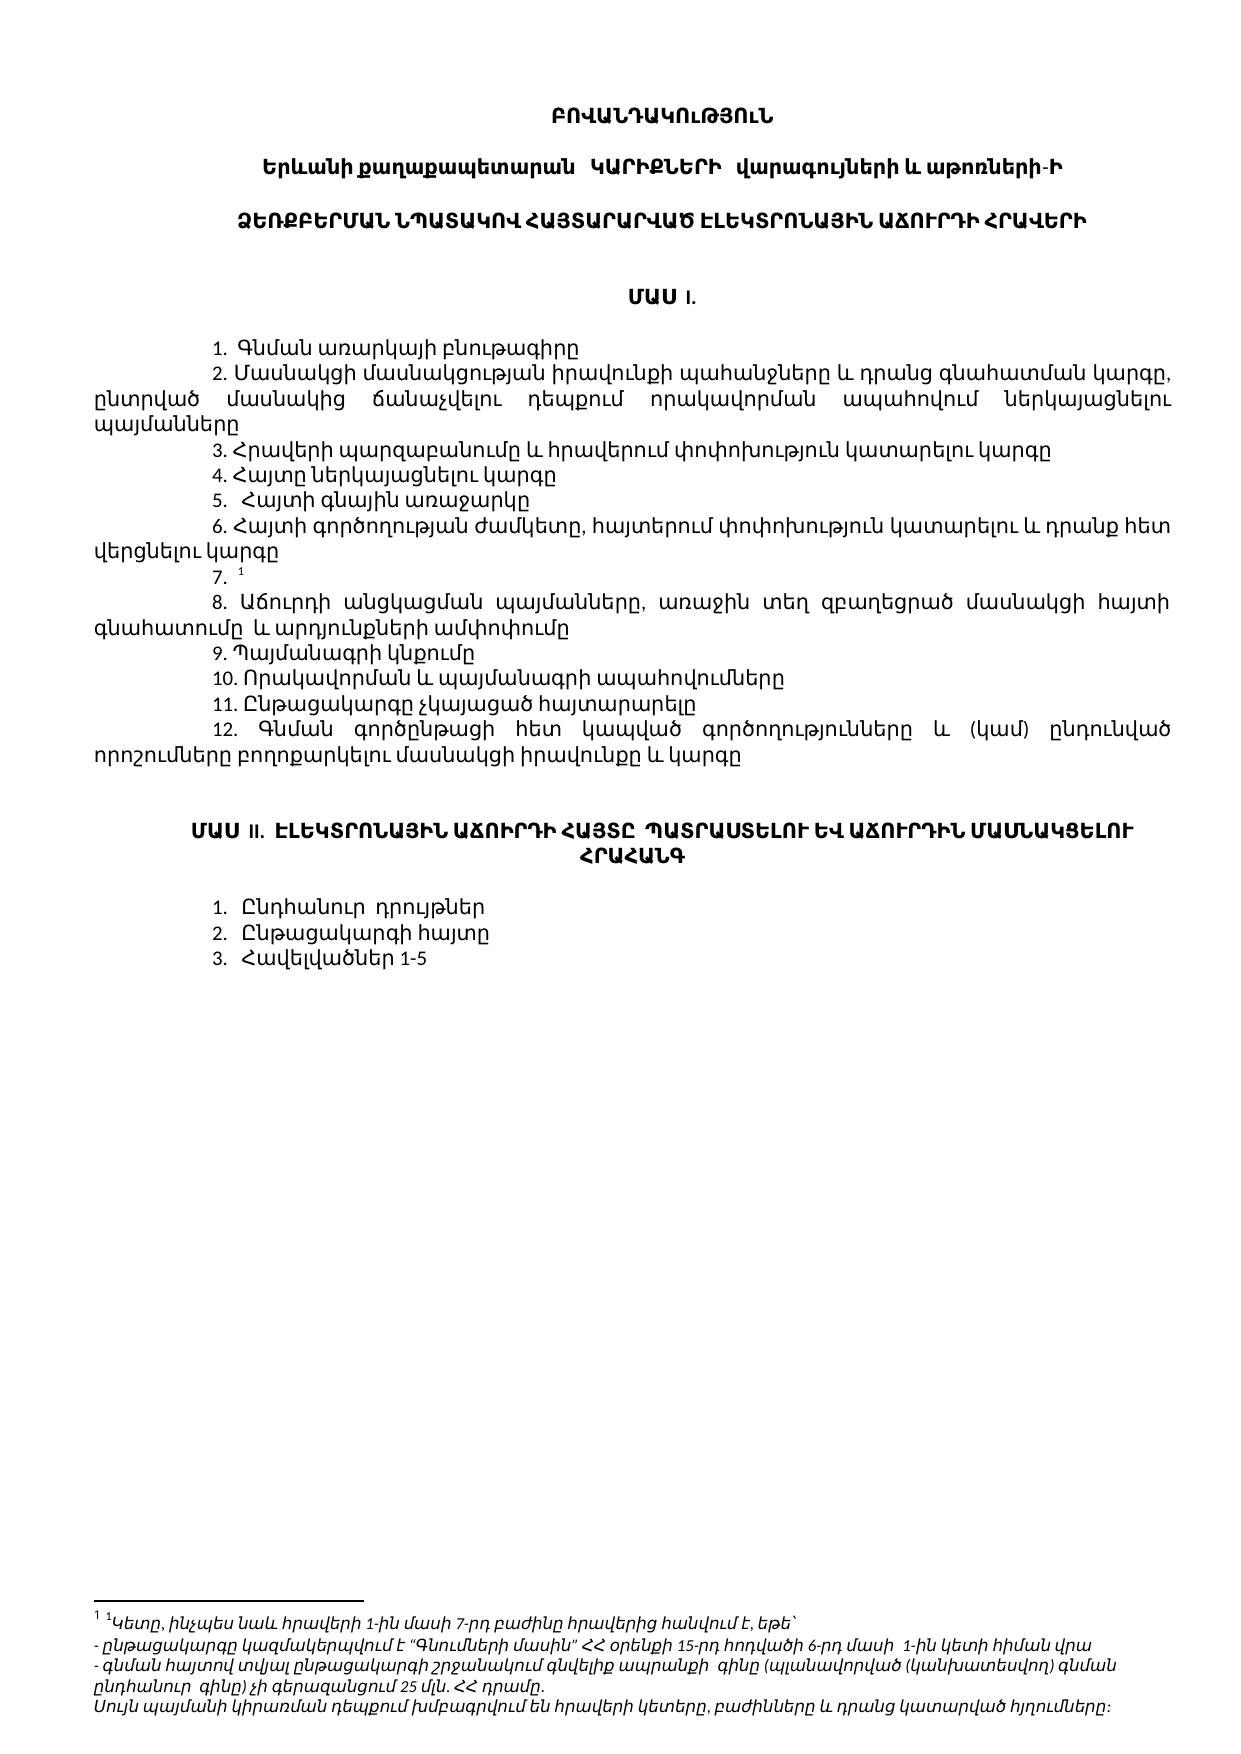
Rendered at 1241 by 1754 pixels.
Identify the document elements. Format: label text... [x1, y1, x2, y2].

text 4. Հայտը ներկայացնելու կարգը [94, 462, 1171, 488]
text ՄԱՍ I. [94, 284, 1171, 310]
text 6. Հայտի գործողության ժամկետը, հայտերում փոփոխություն կատարելու և դրանք հետ վերցնելու կարգը [94, 513, 1171, 564]
text Երևանի քաղաքապետարան ԿԱՐԻՔՆԵՐԻ վարագույների և աթոռների-Ի [94, 154, 1171, 179]
text 9. Պայմանագրի կնքումը [94, 640, 1171, 666]
text 1. Ընդհանուր դրույթներ [94, 894, 1171, 920]
text 3. Հրավերի պարզաբանումը և հրավերում փոփոխություն կատարելու կարգը [94, 437, 1171, 462]
text 2. Ընթացակարգի հայտը [94, 920, 1171, 945]
text 2. Մասնակցի մասնակցության իրավունքի պահանջները և դրանց գնահատման կարգը, ընտրված մասնակից ճանաչվելու դեպքում որակավորման ապահովում ներկայացնելու պայմանները [94, 361, 1171, 437]
text 11. Ընթացակարգը չկայացած հայտարարելը [94, 691, 1171, 716]
text 7. 1 [94, 564, 1171, 589]
text 8. Աճուրդի անցկացման պայմանները, առաջին տեղ զբաղեցրած մասնակցի հայտի գնահատումը և արդյունքների ամփոփումը [94, 589, 1171, 640]
text 3. Հավելվածներ 1-5 [94, 945, 1171, 971]
text 5. Հայտի գնային առաջարկը [94, 488, 1171, 513]
text 10. Որակավորման և պայմանագրի ապահովումները [94, 666, 1171, 691]
text 1. Գնման առարկայի բնութագիրը [94, 335, 1171, 361]
text ՄԱՍ II. ԷԼԵԿՏՐՈՆԱՅԻՆ ԱՃՈԻՐԴԻ ՀԱՅՏԸ ՊԱՏՐԱՍՏԵԼՈՒ ԵՎ ԱՃՈՒՐԴԻՆ ՄԱՍՆԱԿՑԵԼՈՒ ՀՐԱՀԱՆԳ [94, 818, 1171, 869]
text ՁԵՌՔԲԵՐՄԱՆ ՆՊԱՏԱԿՈՎ ՀԱՅՏԱՐԱՐՎԱԾ ԷԼԵԿՏՐՈՆԱՅԻՆ ԱՃՈՒՐԴԻ ՀՐԱՎԵՐԻ [94, 208, 1171, 233]
text 12. Գնման գործընթացի հետ կապված գործողությունները և (կամ) ընդունված որոշումները բողոքարկելու մասնակցի իրավունքը և կարգը [94, 716, 1171, 767]
text ԲՈՎԱՆԴԱԿՈւԹՅՈւՆ [94, 103, 1171, 128]
